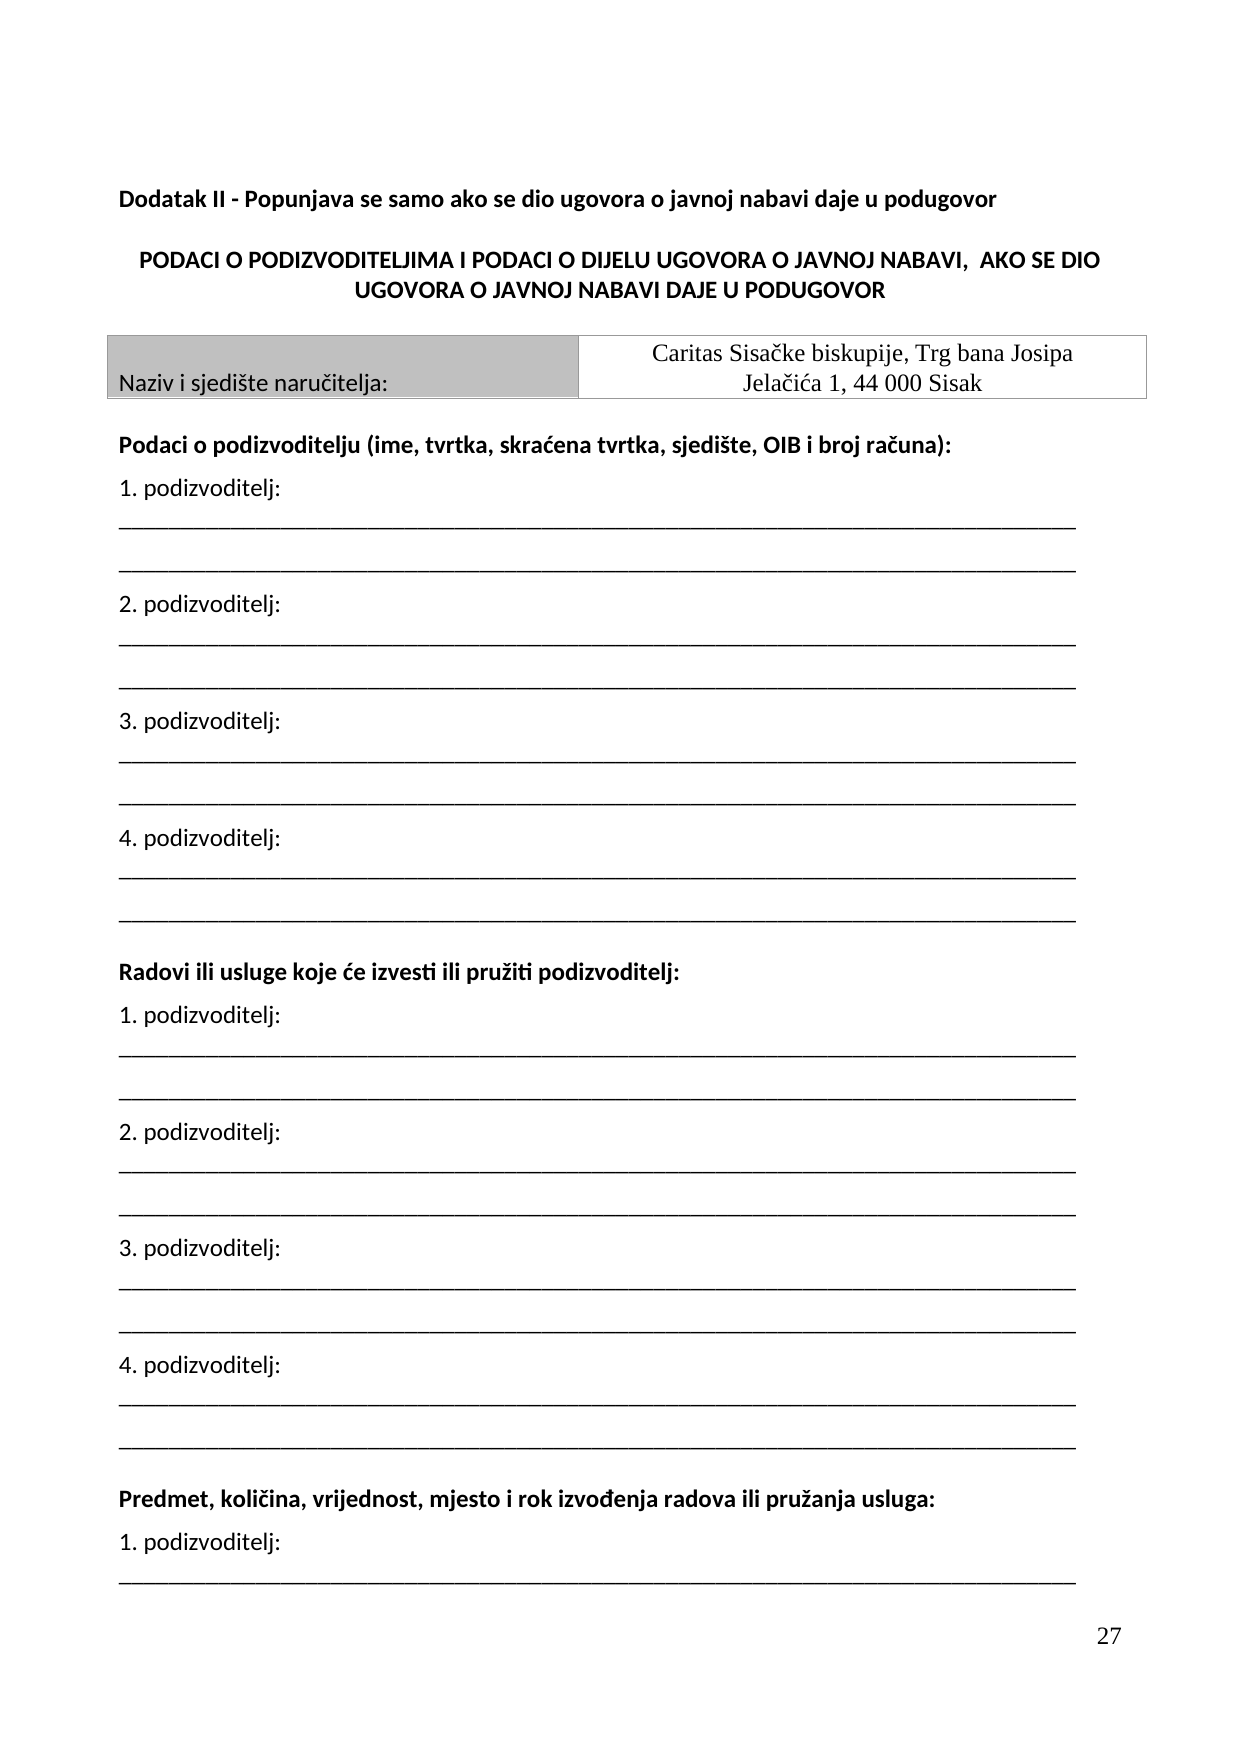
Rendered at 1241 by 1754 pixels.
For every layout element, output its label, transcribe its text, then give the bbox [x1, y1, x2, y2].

text 3. podizvoditelj: _____________________________________________________________________________ [119, 1232, 1121, 1293]
table_header Naziv i sjedište naručitelja: [108, 336, 578, 397]
text 2. podizvoditelj: _____________________________________________________________________________ [119, 588, 1121, 649]
text 2. podizvoditelj: _____________________________________________________________________________ [119, 1116, 1121, 1177]
text PODACI O PODIZVODITELJIMA I PODACI O DIJELU UGOVORA O JAVNOJ NABAVI, AKO SE DIO UGOVORA O JAVNOJ NABAVI DAJE U PODUGOVOR [119, 244, 1121, 305]
text _____________________________________________________________________________ [119, 895, 1121, 926]
text 1. podizvoditelj: _____________________________________________________________________________ [119, 472, 1121, 533]
text Dodatak II - Popunjava se samo ako se dio ugovora o javnoj nabavi daje u podugovor [119, 183, 1121, 213]
text Predmet, količina, vrijednost, mjesto i rok izvođenja radova ili pružanja usluga: [119, 1483, 1121, 1514]
text _____________________________________________________________________________ [119, 662, 1121, 693]
text _____________________________________________________________________________ [119, 779, 1121, 809]
text _____________________________________________________________________________ [119, 1189, 1121, 1220]
text 4. podizvoditelj: _____________________________________________________________________________ [119, 822, 1121, 883]
text 1. podizvoditelj: _____________________________________________________________________________ [119, 1527, 1121, 1588]
text Podaci o podizvoditelju (ime, tvrtka, skraćena tvrtka, sjedište, OIB i broj računa): [119, 429, 1121, 459]
text _____________________________________________________________________________ [119, 1306, 1121, 1336]
text _____________________________________________________________________________ [119, 1422, 1121, 1453]
text _____________________________________________________________________________ [119, 546, 1121, 576]
text Radovi ili usluge koje će izvesti ili pružiti podizvoditelj: [119, 956, 1121, 987]
table_header Caritas Sisačke biskupije, Trg bana Josipa Jelačića 1, 44 000 Sisak [579, 336, 1146, 397]
text 3. podizvoditelj: _____________________________________________________________________________ [119, 705, 1121, 766]
text 4. podizvoditelj: _____________________________________________________________________________ [119, 1349, 1121, 1410]
text 1. podizvoditelj: _____________________________________________________________________________ [119, 999, 1121, 1060]
text _____________________________________________________________________________ [119, 1073, 1121, 1103]
